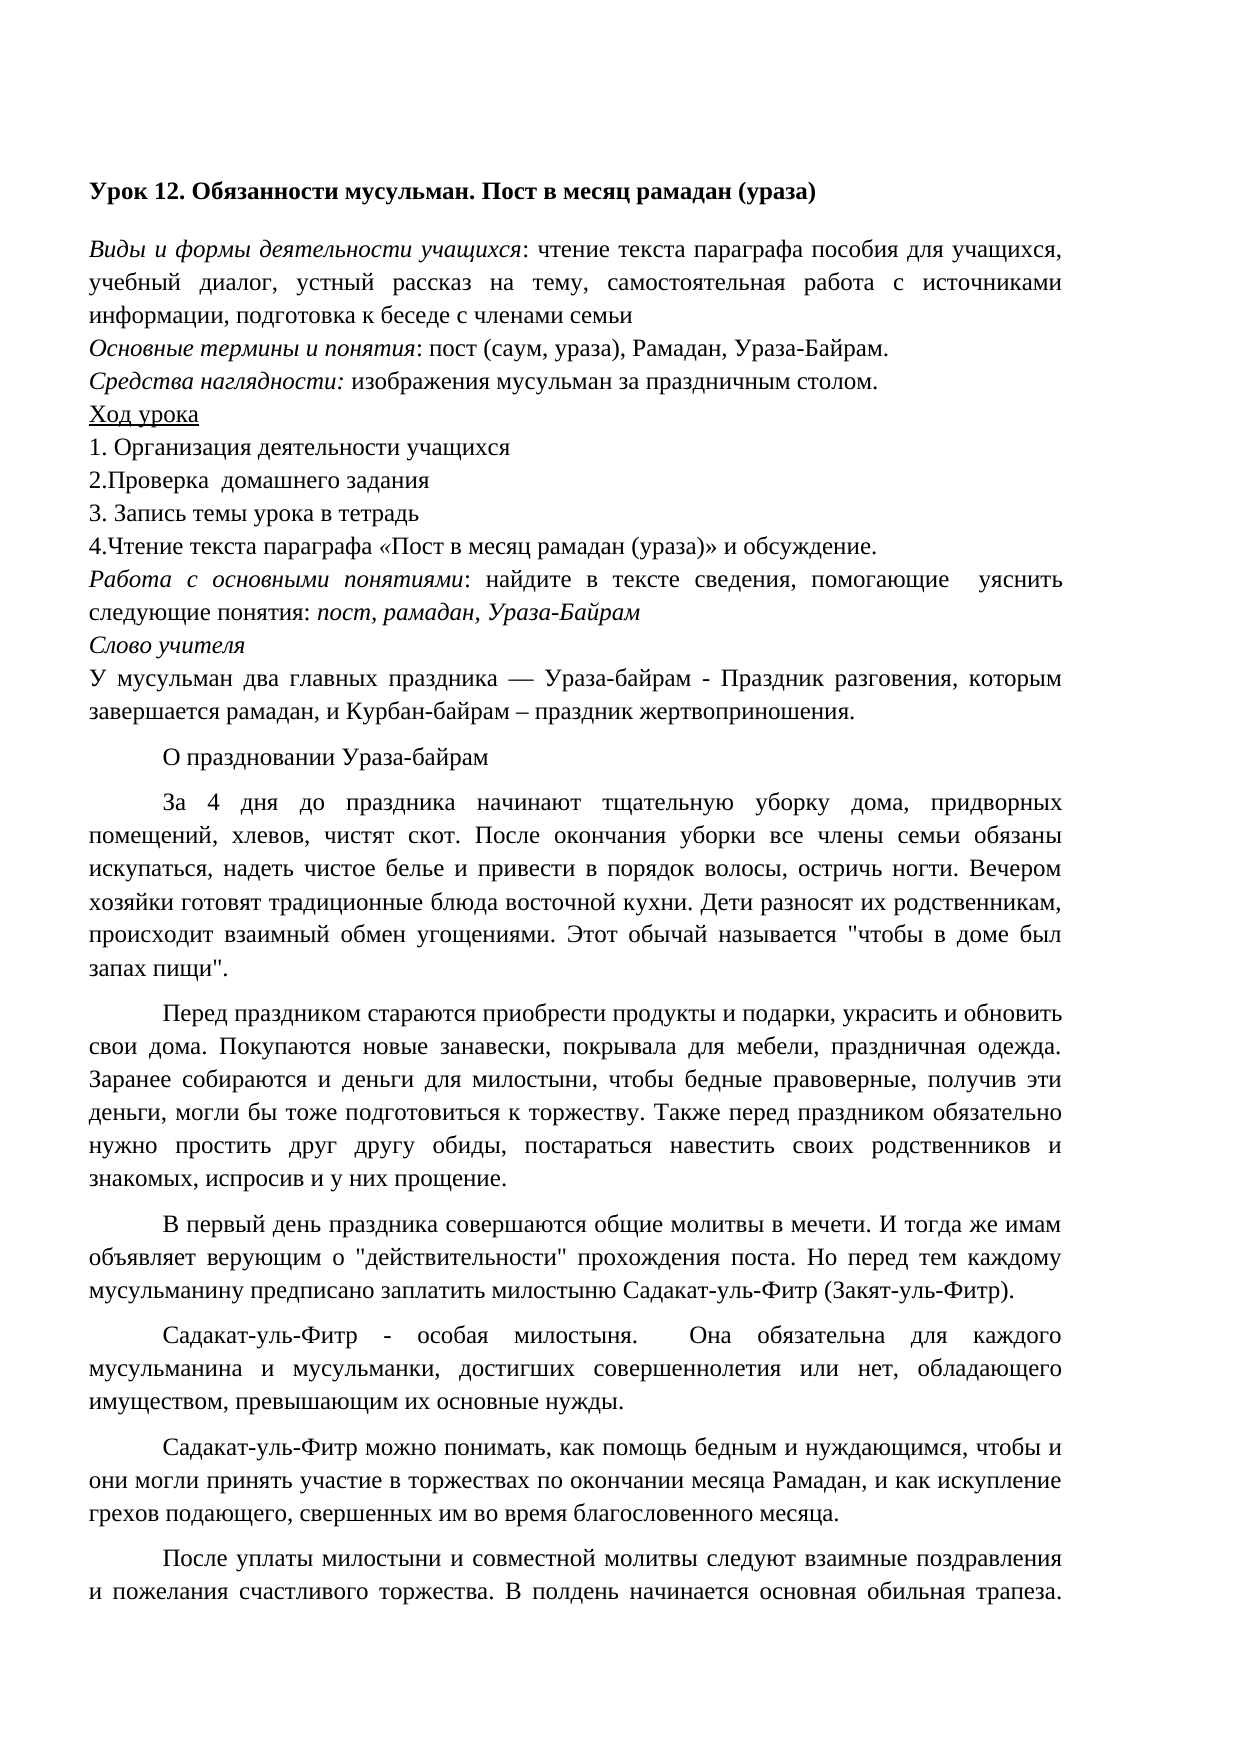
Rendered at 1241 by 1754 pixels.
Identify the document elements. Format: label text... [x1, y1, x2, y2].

text Средства наглядности: изображения мусульман за праздничным столом. [88, 366, 1063, 395]
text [88, 1543, 1063, 1605]
text Перед праздником стараются приобрести продукты и подарки, украсить и обновить свои дома. Покупаются новые занавески, покрывала для мебели, праздничная одежда. Заранее собираются и деньги для милостыни, чтобы бедные правоверные, получив эти деньги, могли бы тоже подготовиться к торжеству. Также перед праздником обязательно нужно простить друг другу обиды, постараться навестить своих родственников и знакомых, испросив и у них прощение. [88, 998, 1063, 1192]
text У мусульман два главных праздника — Ураза-байрам - Праздник разговения, которым завершается рамадан, и Курбан-байрам – праздник жертвоприношения. [88, 663, 1063, 725]
text В первый день праздника совершаются общие молитвы в мечети. И тогда же имам объявляет верующим о "действительности" прохождения поста. Но перед тем каждому мусульманину предписано заплатить милостыню Садакат-уль-Фитр (Закят-уль-Фитр). [88, 1209, 1063, 1303]
text Слово учителя [88, 630, 1063, 659]
text Работа с основными понятиями: найдите в тексте сведения, помогающие уяснить следующие понятия: пост, рамадан, Ураза-Байрам [88, 564, 1063, 626]
text 2.Проверка домашнего задания [88, 465, 1063, 494]
text Садакат-уль-Фитр - особая милостыня. Она обязательна для каждого мусульманина и мусульманки, достигших совершеннолетия или нет, обладающего имуществом, превышающим их основные нужды. [88, 1320, 1063, 1415]
text Основные термины и понятия: пост (саум, ураза), Рамадан, Ураза-Байрам. [88, 333, 1063, 362]
text О праздновании Ураза-байрам [88, 742, 1063, 771]
text Урок 12. Обязанности мусульман. Пост в месяц рамадан (ураза) [88, 176, 1063, 205]
text За 4 дня до праздника начинают тщательную уборку дома, придворных помещений, хлевов, чистят скот. После окончания уборки все члены семьи обязаны искупаться, надеть чистое белье и привести в порядок волосы, остричь ногти. Вечером хозяйки готовят традиционные блюда восточной кухни. Дети разносят их родственникам, происходит взаимный обмен угощениями. Этот обычай называется "чтобы в доме был запах пищи". [88, 787, 1063, 981]
text Садакат-уль-Фитр можно понимать, как помощь бедным и нуждающимся, чтобы и они могли принять участие в торжествах по окончании месяца Рамадан, и как искупление грехов подающего, свершенных им во время благословенного месяца. [88, 1432, 1063, 1527]
text Ход урока [88, 399, 1063, 428]
text 4.Чтение текста параграфа «Пост в месяц рамадан (ураза)» и обсуждение. [88, 531, 1063, 560]
text 3. Запись темы урока в тетрадь [88, 498, 1063, 527]
text 1. Организация деятельности учащихся [88, 432, 1063, 461]
text Виды и формы деятельности учащихся: чтение текста параграфа пособия для учащихся, учебный диалог, устный рассказ на тему, самостоятельная работа с источниками информации, подготовка к беседе с членами семьи [88, 234, 1063, 329]
